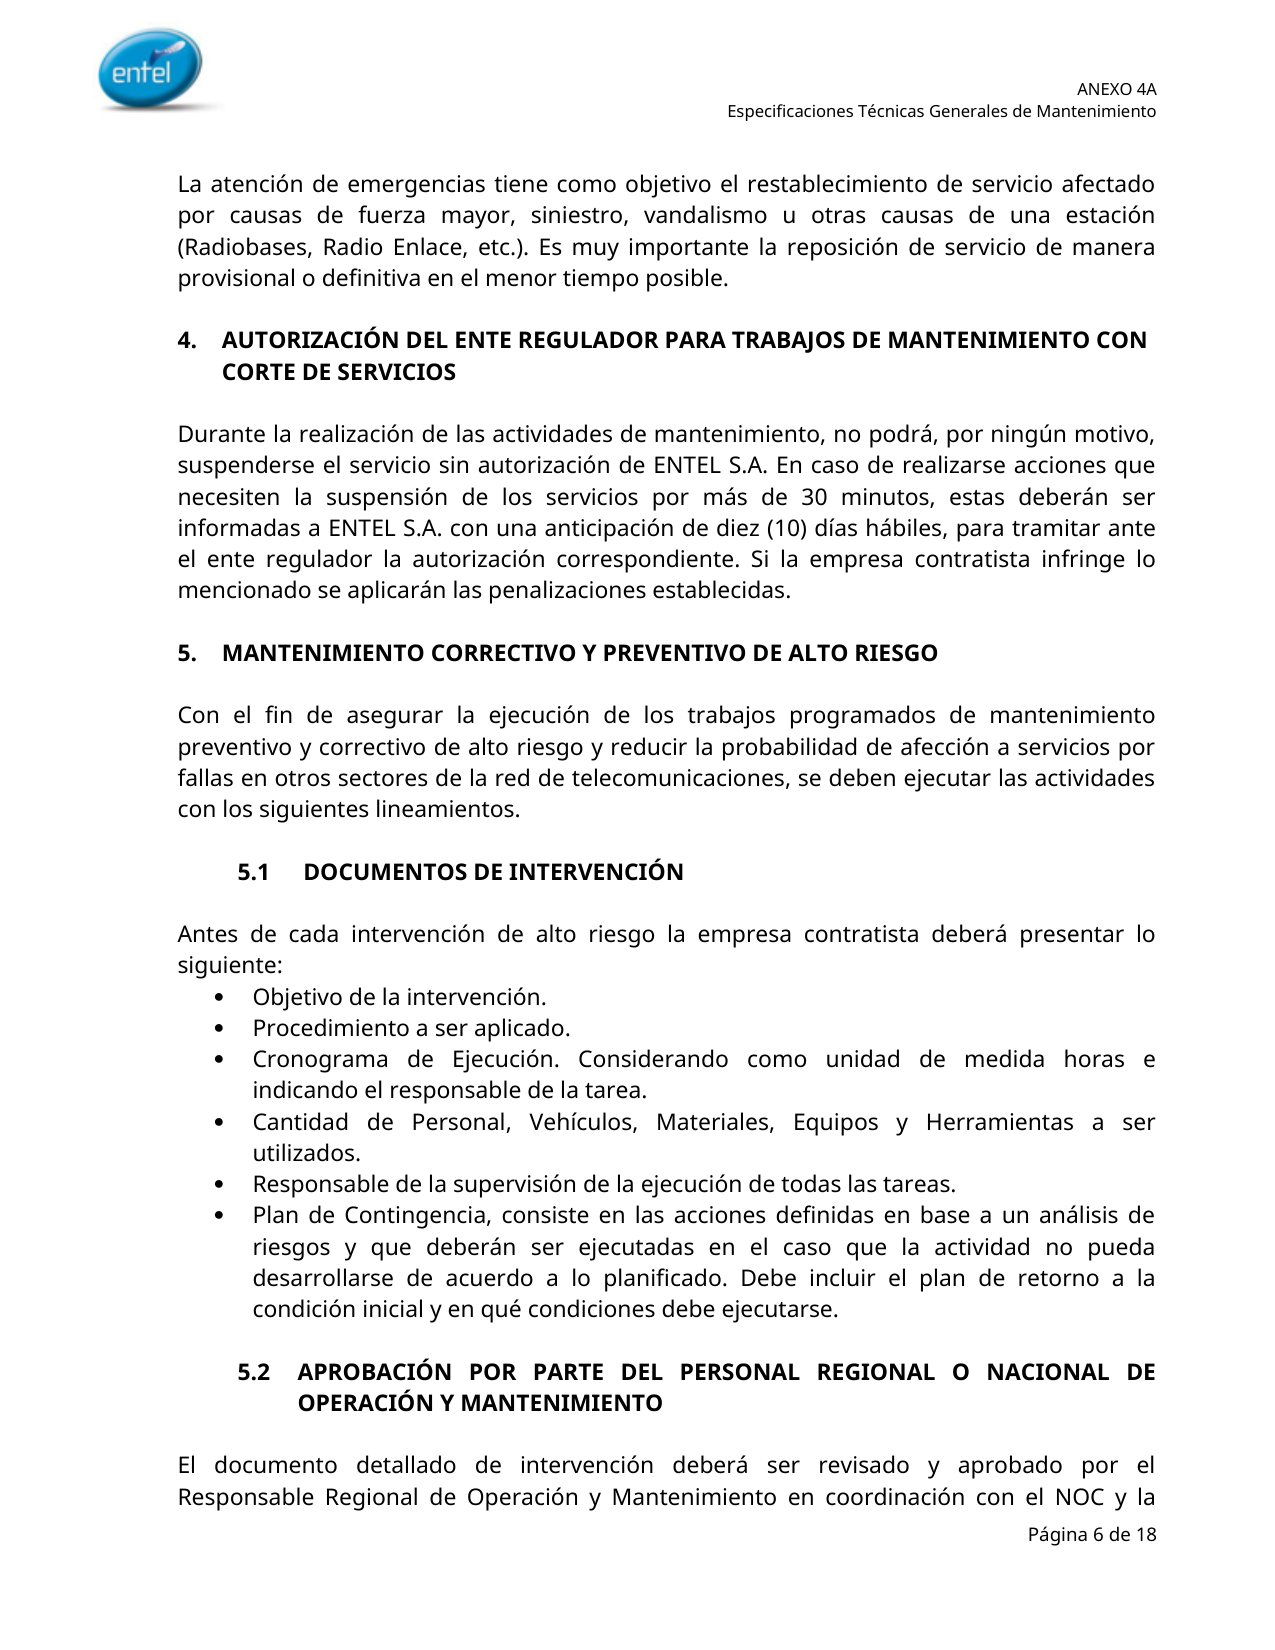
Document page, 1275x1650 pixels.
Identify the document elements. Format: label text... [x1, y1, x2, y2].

text Antes de cada intervención de alto riesgo la empresa contratista deberá presentar lo siguiente: [177, 918, 1157, 981]
list Procedimiento a ser aplicado. [215, 1012, 1157, 1043]
list Objetivo de la intervención. [215, 981, 1157, 1012]
subtitle MANTENIMIENTO CORRECTIVO Y PREVENTIVO DE ALTO RIESGO [177, 637, 1157, 668]
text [177, 1449, 1157, 1512]
subtitle AUTORIZACIÓN DEL ENTE REGULADOR PARA TRABAJOS DE MANTENIMIENTO CON CORTE DE SERVICIOS [177, 324, 1157, 387]
list Responsable de la supervisión de la ejecución de todas las tareas. [215, 1168, 1157, 1199]
text Durante la realización de las actividades de mantenimiento, no podrá, por ningún motivo, suspenderse el servicio sin autorización de ENTEL S.A. En caso de realizarse acciones que necesiten la suspensión de los servicios por más de 30 minutos, estas deberán ser informadas a ENTEL S.A. con una anticipación de diez (10) días hábiles, para tramitar ante el ente regulador la autorización correspondiente. Si la empresa contratista infringe lo mencionado se aplicarán las penalizaciones establecidas. [177, 418, 1157, 606]
text La atención de emergencias tiene como objetivo el restablecimiento de servicio afectado por causas de fuerza mayor, siniestro, vandalismo u otras causas de una estación (Radiobases, Radio Enlace, etc.). Es muy importante la reposición de servicio de manera provisional o definitiva en el menor tiempo posible. [177, 168, 1157, 293]
list Cantidad de Personal, Vehículos, Materiales, Equipos y Herramientas a ser utilizados. [215, 1106, 1157, 1168]
subtitle APROBACIÓN POR PARTE DEL PERSONAL REGIONAL O NACIONAL DE OPERACIÓN Y MANTENIMIENTO [237, 1356, 1157, 1418]
subtitle DOCUMENTOS DE INTERVENCIÓN [237, 856, 1157, 887]
list Plan de Contingencia, consiste en las acciones definidas en base a un análisis de riesgos y que deberán ser ejecutadas en el caso que la actividad no pueda desarrollarse de acuerdo a lo planificado. Debe incluir el plan de retorno a la condición inicial y en qué condiciones debe ejecutarse. [215, 1199, 1157, 1324]
text Con el fin de asegurar la ejecución de los trabajos programados de mantenimiento preventivo y correctivo de alto riesgo y reducir la probabilidad de afección a servicios por fallas en otros sectores de la red de telecomunicaciones, se deben ejecutar las actividades con los siguientes lineamientos. [177, 699, 1157, 824]
list Cronograma de Ejecución. Considerando como unidad de medida horas e indicando el responsable de la tarea. [215, 1043, 1157, 1106]
picture [82, 21, 225, 119]
